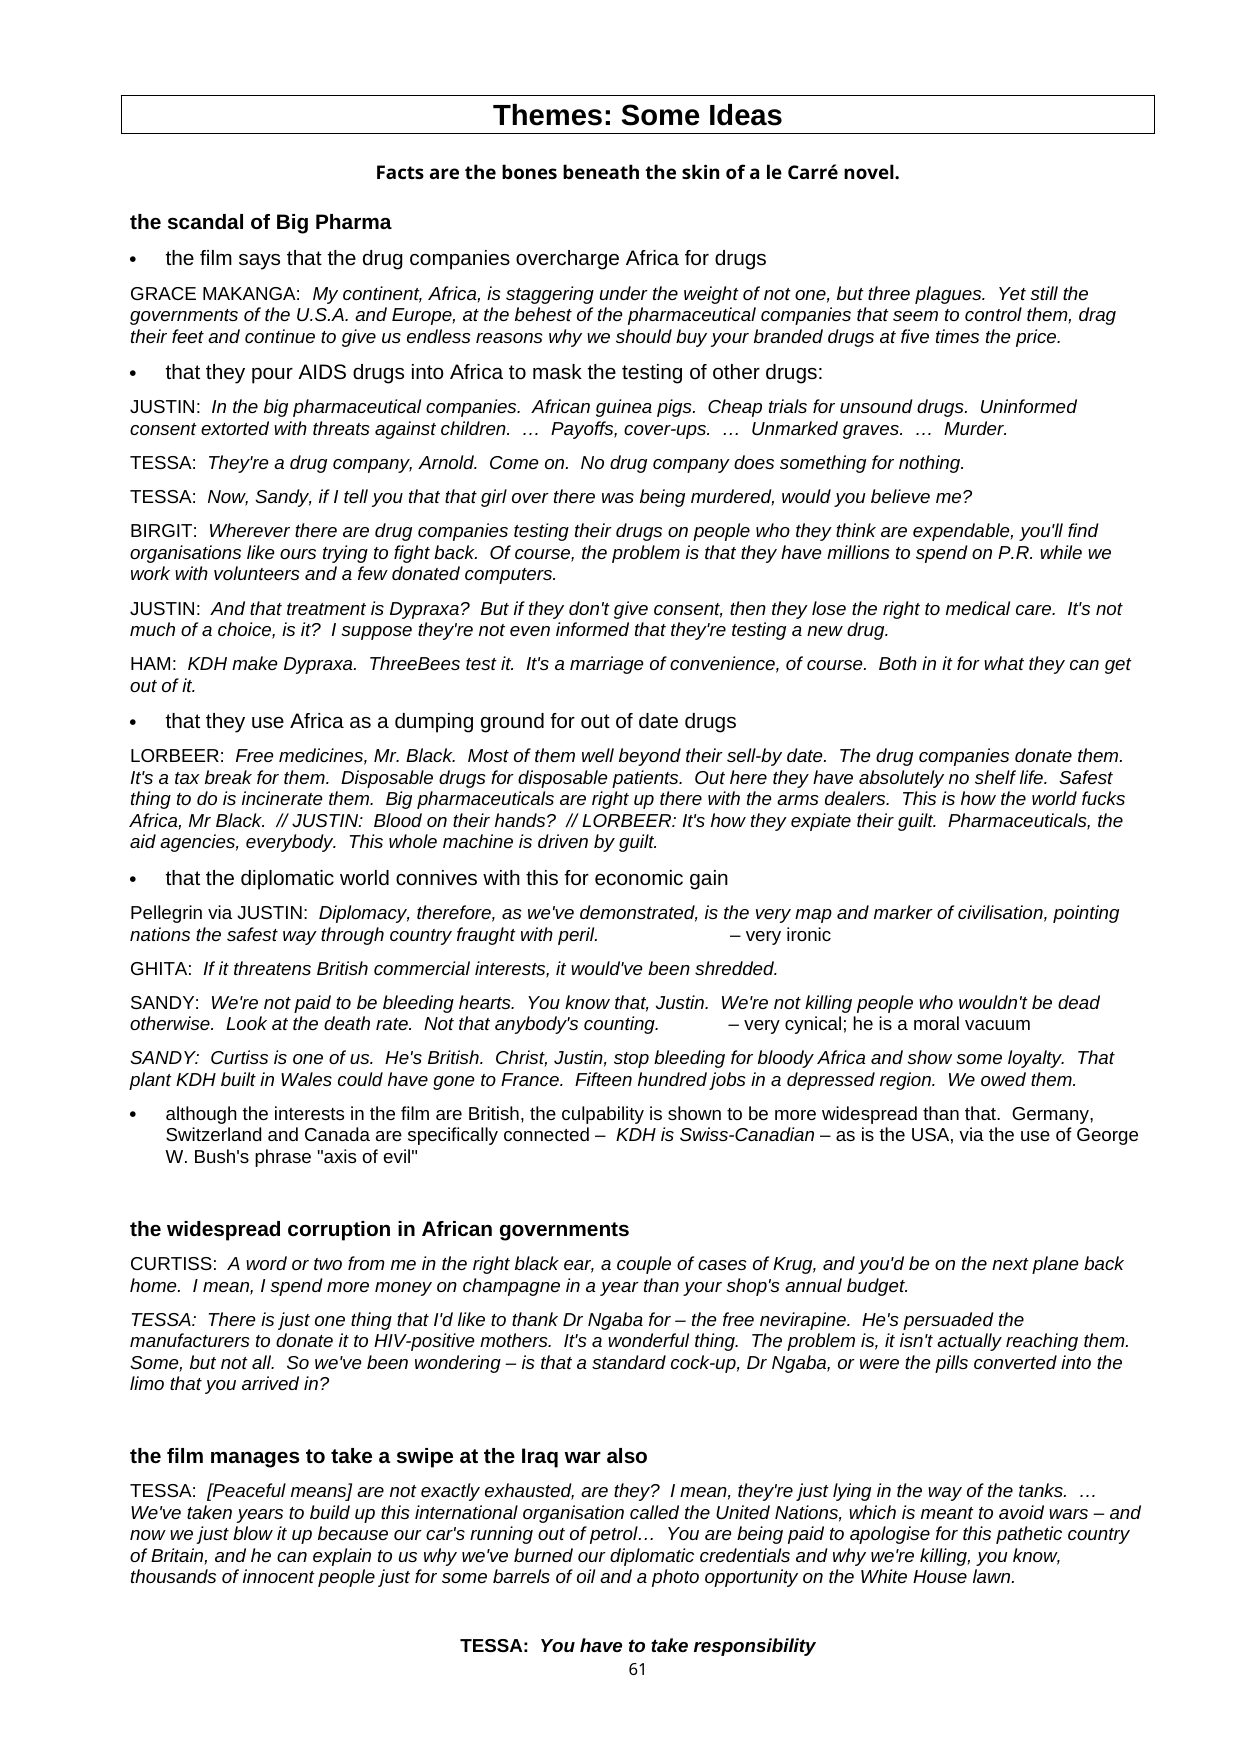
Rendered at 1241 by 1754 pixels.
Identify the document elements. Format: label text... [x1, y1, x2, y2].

text BIRGIT: Wherever there are drug companies testing their drugs on people who they think are expendable, you'll find organisations like ours trying to fight back. Of course, the problem is that they have millions to spend on P.R. while we work with volunteers and a few donated computers. [130, 520, 1146, 585]
text Pellegrin via JUSTIN: Diplomacy, therefore, as we've demonstrated, is the very map and marker of civilisation, pointing nations the safest way through country fraught with peril. – very ironic [130, 902, 1146, 945]
list that the diplomatic world connives with this for economic gain [130, 865, 1146, 889]
text the film manages to take a swipe at the Iraq war also [130, 1444, 1146, 1468]
text TESSA: [Peaceful means] are not exactly exhausted, are they? I mean, they're just lying in the way of the tanks. … We've taken years to build up this international organisation called the United Nations, which is meant to avoid wars – and now we just blow it up because our car's running out of petrol… You are being paid to apologise for this pathetic country of Britain, and he can explain to us why we've burned our diplomatic credentials and why we're killing, you know, thousands of innocent people just for some barrels of oil and a photo opportunity on the White House lawn. [130, 1480, 1146, 1588]
list that they use Africa as a dumping ground for out of date drugs [130, 708, 1146, 732]
text JUSTIN: And that treatment is Dypraxa? But if they don't give consent, then they lose the right to medical care. It's not much of a choice, is it? I suppose they're not even informed that they're testing a new drug. [130, 597, 1146, 640]
text CURTISS: A word or two from me in the right black ear, a couple of cases of Krug, and you'd be on the next plane back home. I mean, I spend more money on champagne in a year than your shop's annual budget. [130, 1253, 1146, 1296]
text GRACE MAKANGA: My continent, Africa, is staggering under the weight of not one, but three plagues. Yet still the governments of the U.S.A. and Europe, at the behest of the pharmaceutical companies that seem to control them, drag their feet and continue to give us endless reasons why we should buy your branded drugs at five times the price. [130, 283, 1146, 347]
text JUSTIN: In the big pharmaceutical companies. African guinea pigs. Cheap trials for unsound drugs. Uninformed consent extorted with threats against children. … Payoffs, cover-ups. … Unmarked graves. … Murder. [130, 396, 1146, 439]
text TESSA: You have to take responsibility [130, 1634, 1146, 1656]
text HAM: KDH make Dypraxa. ThreeBees test it. It's a marriage of convenience, of course. Both in it for what they can get out of it. [130, 653, 1146, 696]
text TESSA: There is just one thing that I'd like to thank Dr Ngaba for – the free nevirapine. He's persuaded the manufacturers to donate it to HIV-positive mothers. It's a wonderful thing. The problem is, it isn't actually reaching them. Some, but not all. So we've been wondering – is that a standard cock-up, Dr Ngaba, or were the pills converted into the limo that you arrived in? [130, 1308, 1146, 1395]
text GHITA: If it threatens British commercial interests, it would've been shredded. [130, 957, 1146, 979]
text TESSA: Now, Sandy, if I tell you that that girl over there was being murdered, would you believe me? [130, 486, 1146, 508]
list that they pour AIDS drugs into Africa to mask the testing of other drugs: [130, 360, 1146, 384]
list although the interests in the film are British, the culpability is shown to be more widespread than that. Germany, Switzerland and Canada are specifically connected – KDH is Swiss-Canadian – as is the USA, via the use of George W. Bush's phrase "axis of evil" [130, 1103, 1146, 1167]
text Themes: Some Ideas [122, 96, 1154, 133]
text the widespread corruption in African governments [130, 1216, 1146, 1240]
text SANDY: Curtiss is one of us. He's British. Christ, Justin, stop bleeding for bloody Africa and show some loyalty. That plant KDH built in Wales could have gone to France. Fifteen hundred jobs in a depressed region. We owed them. [130, 1047, 1146, 1090]
text TESSA: They're a drug company, Arnold. Come on. No drug company does something for nothing. [130, 452, 1146, 473]
list the film says that the drug companies overcharge Africa for drugs [130, 246, 1146, 270]
text SANDY: We're not paid to be bleeding hearts. You know that, Justin. We're not killing people who wouldn't be dead otherwise. Look at the death rate. Not that anybody's counting. – very cynical; he is a moral vacuum [130, 991, 1146, 1034]
text LORBEER: Free medicines, Mr. Black. Most of them well beyond their sell-by date. The drug companies donate them. It's a tax break for them. Disposable drugs for disposable patients. Out here they have absolutely no shelf life. Safest thing to do is incinerate them. Big pharmaceuticals are right up there with the arms dealers. This is how the world fucks Africa, Mr Black. // JUSTIN: Blood on their hands? // LORBEER: It's how they expiate their guilt. Pharmaceuticals, the aid agencies, everybody. This whole machine is driven by guilt. [130, 745, 1146, 853]
text Facts are the bones beneath the skin of a le Carré novel. [130, 159, 1146, 185]
text the scandal of Big Pharma [130, 210, 1146, 234]
